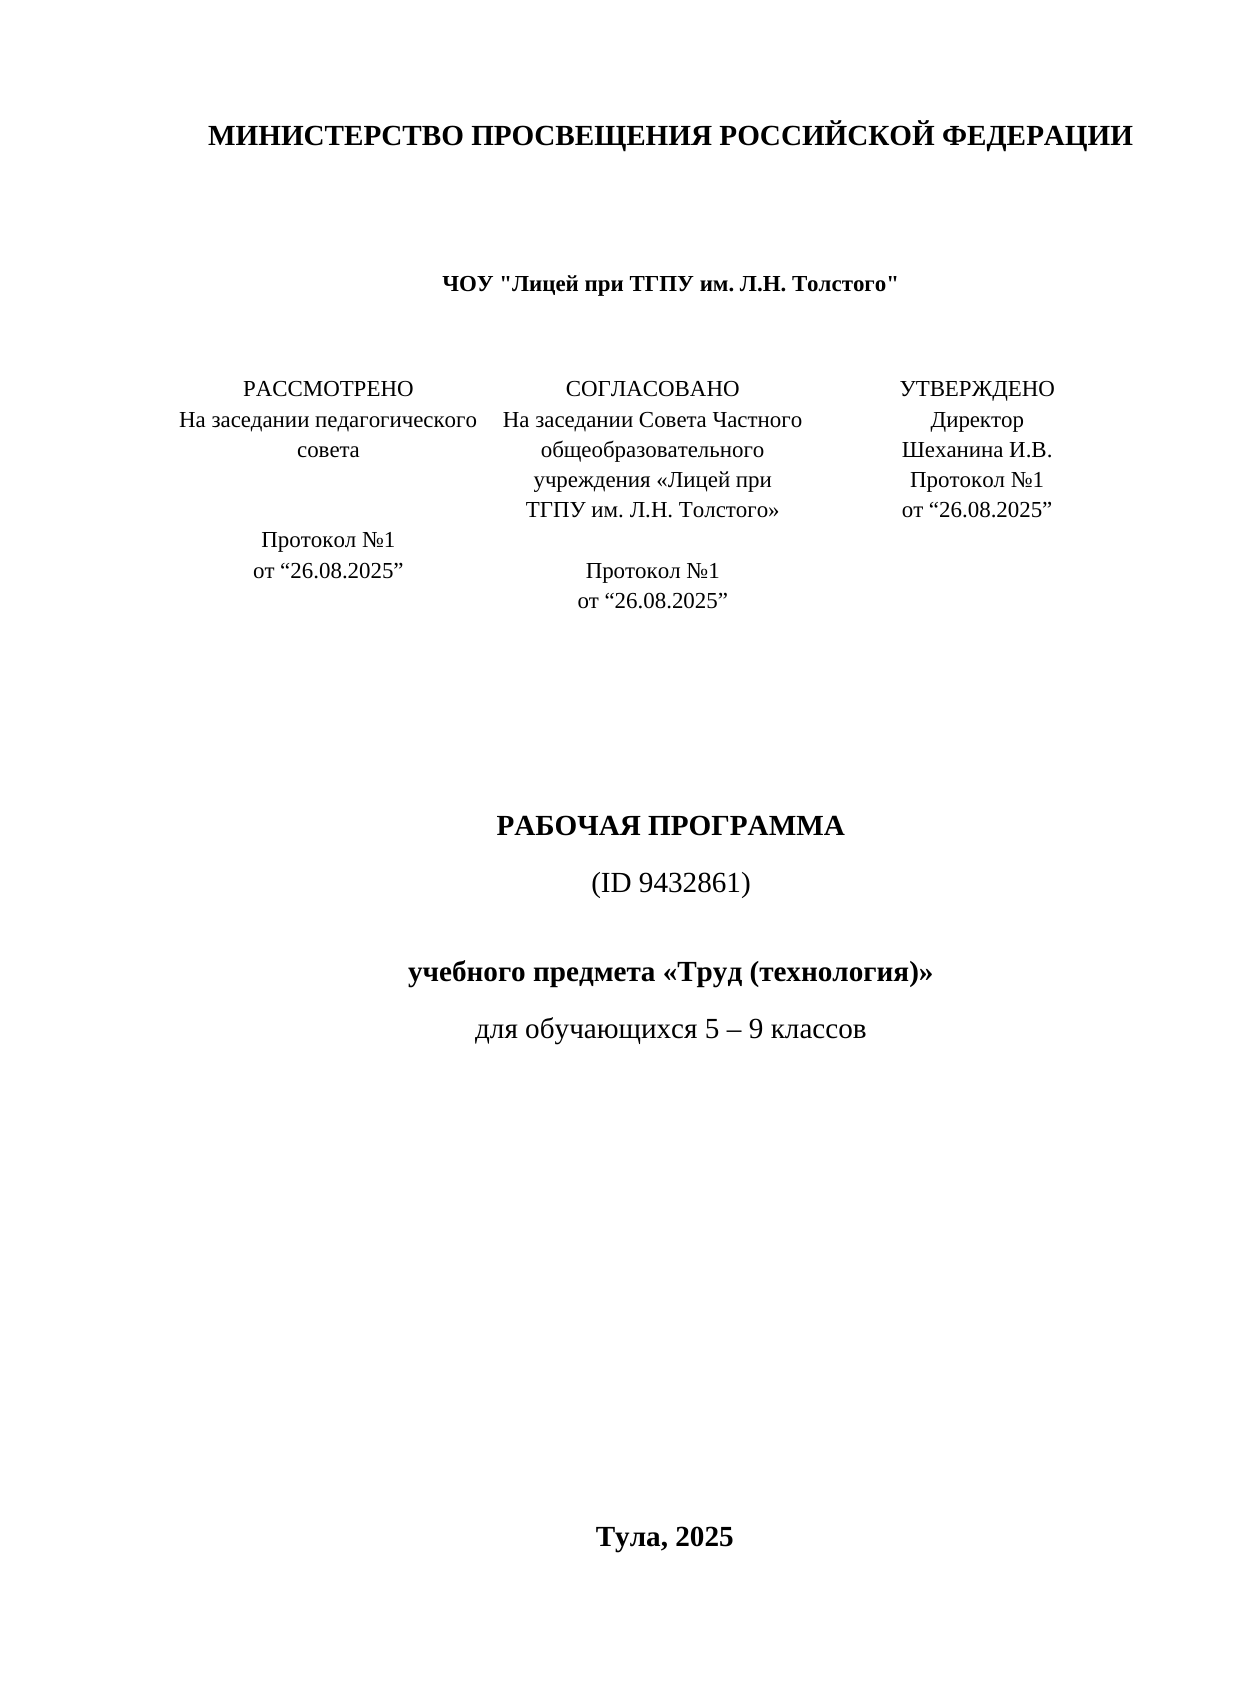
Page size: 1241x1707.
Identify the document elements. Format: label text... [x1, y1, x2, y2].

table_header РАССМОТРЕНО На заседании педагогического совета Протокол №1 от “26.08.2025” [166, 345, 490, 647]
text ЧОУ "Лицей при ТГПУ им. Л.Н. Толстого" [190, 270, 1152, 297]
text для обучающихся 5 – 9 классов [190, 1011, 1152, 1045]
text (ID 9432861) [190, 865, 1152, 899]
table_header УТВЕРЖДЕНО Директор Шеханина И.В. Протокол №1 от “26.08.2025” [815, 345, 1139, 647]
table_header СОГЛАСОВАНО На заседании Совета Частного общеобразовательного учреждения «Лицей при ТГПУ им. Л.Н. Толстого» Протокол №1 от “26.08.2025” [490, 345, 815, 647]
text Тула, 2025 [177, 1519, 1152, 1553]
text учебного предмета «Труд (технология)» [190, 954, 1152, 988]
text РАБОЧАЯ ПРОГРАММА [190, 808, 1152, 842]
text МИНИСТЕРСТВО ПРОСВЕЩЕНИЯ РОССИЙСКОЙ ФЕДЕРАЦИИ [190, 118, 1152, 152]
